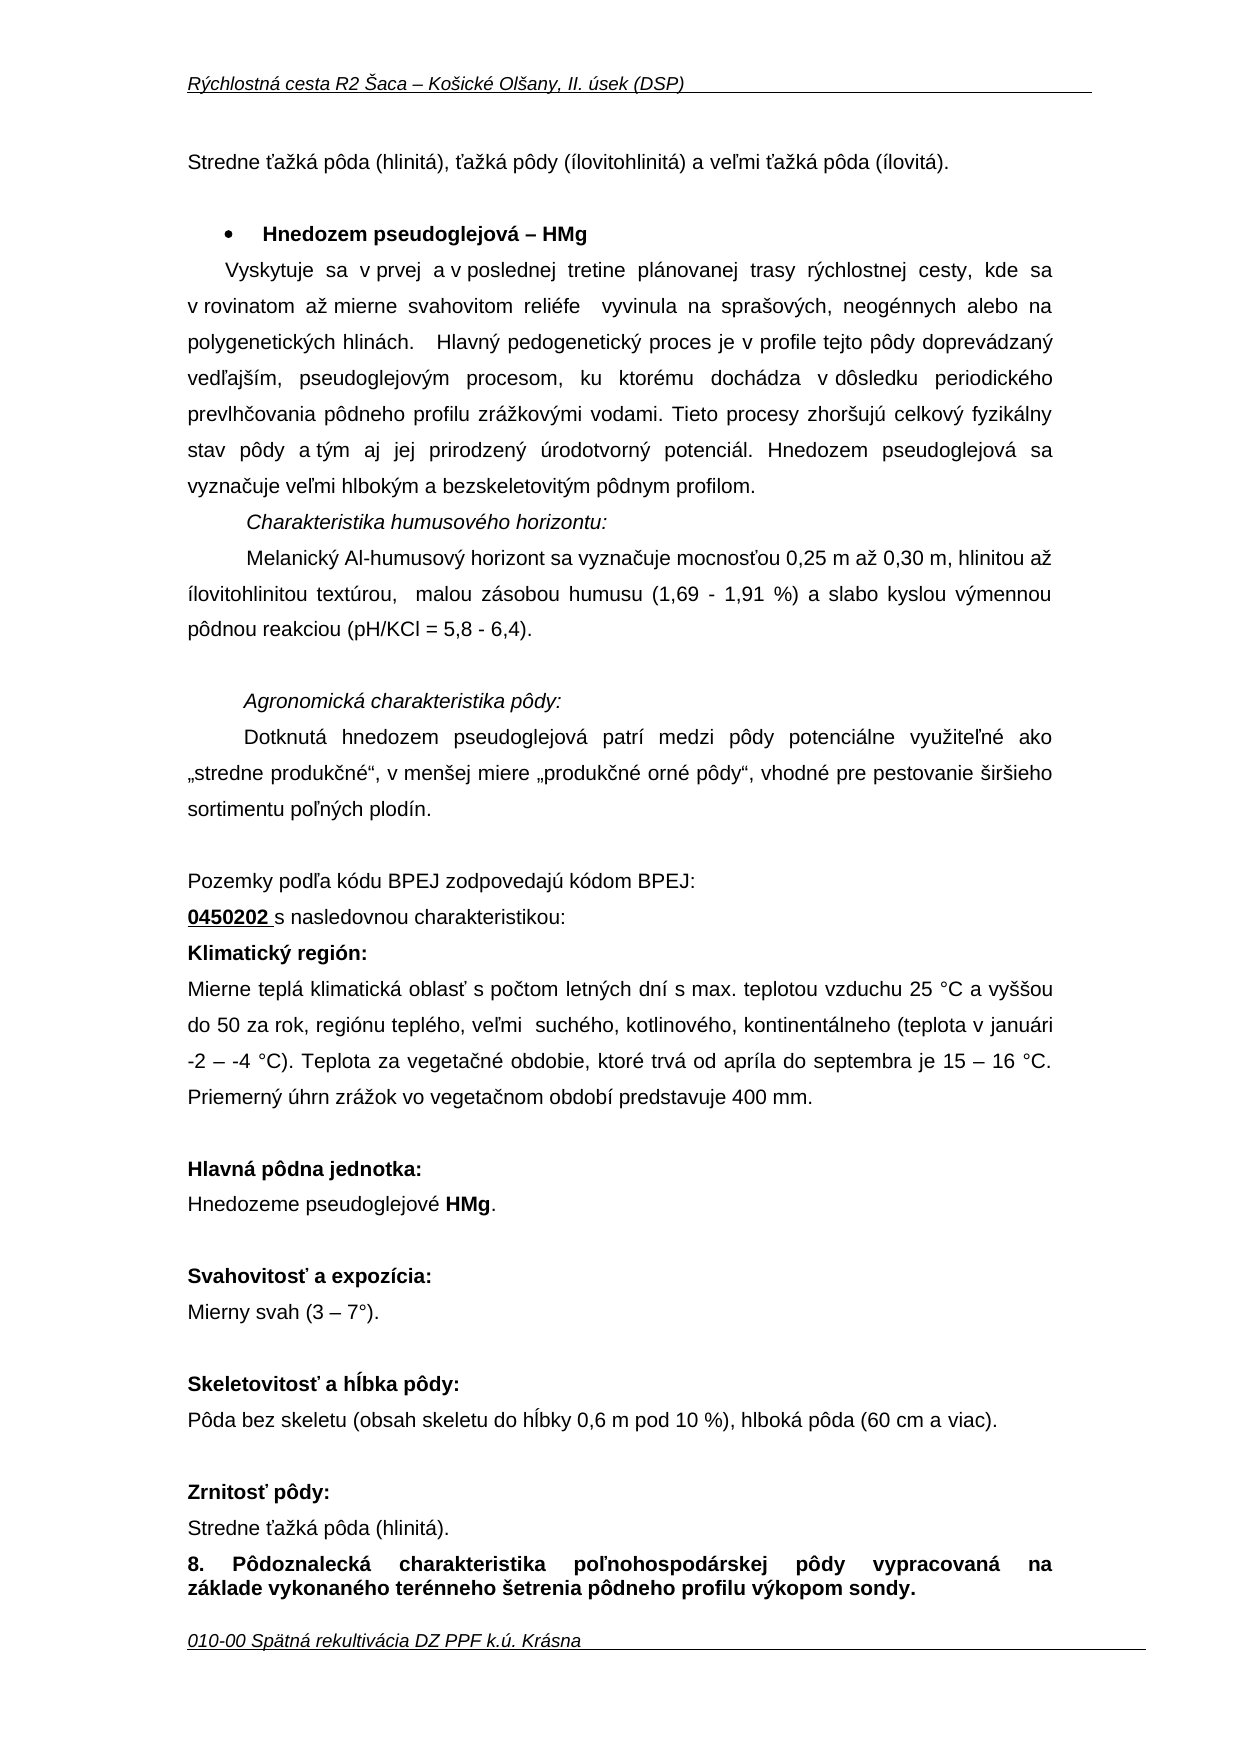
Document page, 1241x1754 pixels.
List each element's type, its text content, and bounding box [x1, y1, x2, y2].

subtitle Melanický Al-humusový horizont sa vyznačuje mocnosťou až , hlinitou až ílovitohlinitou textúrou, malou zásobou humusu (1,69 - 1,91 %) a slabo kyslou výmennou pôdnou reakciou (pH/KCl = 5,8 - 6,4). [187, 545, 1053, 641]
text Zrnitosť pôdy: [187, 1480, 1053, 1504]
text Pozemky podľa kódu BPEJ zodpovedajú kódom BPEJ: [187, 869, 1053, 893]
text 0450202 s nasledovnou charakteristikou: [187, 905, 1053, 929]
text Svahovitosť a expozícia: [187, 1264, 1053, 1288]
text Stredne ťažká pôda (hlinitá), ťažká pôdy (ílovitohlinitá) a veľmi ťažká pôda (ílovitá). [187, 150, 1053, 174]
text Mierny svah (3 – 7°). [187, 1300, 1053, 1324]
list Hnedozem pseudoglejová – HMg [225, 222, 1053, 246]
text Dotknutá hnedozem pseudoglejová patrí medzi pôdy potenciálne využiteľné ako „stredne produkčné“, v menšej miere „produkčné orné pôdy“, vhodné pre pestovanie širšieho sortimentu poľných plodín. [187, 725, 1053, 821]
text Hlavná pôdna jednotka: [187, 1156, 1053, 1180]
text Skeletovitosť a hĺbka pôdy: [187, 1372, 1053, 1396]
text Stredne ťažká pôda (hlinitá). [187, 1516, 1053, 1540]
list Vyskytuje sa v prvej a v poslednej tretine plánovanej trasy rýchlostnej cesty, kde sa v rovinatom až mierne svahovitom reliéfe vyvinula na sprašových, neogénnych alebo na polygenetických hlinách. Hlavný pedogenetický proces je v profile tejto pôdy doprevádzaný vedľajším, pseudoglejovým procesom, ku ktorému dochádza v dôsledku periodického prevlhčovania pôdneho profilu zrážkovými vodami. Tieto procesy zhoršujú celkový fyzikálny stav pôdy a tým aj jej prirodzený úrodotvorný potenciál. Hnedozem pseudoglejová sa vyznačuje veľmi hlbokým a bezskeletovitým pôdnym profilom. [187, 258, 1053, 497]
text 8. Pôdoznalecká charakteristika poľnohospodárskej pôdy vypracovaná na základe vykonaného terénneho šetrenia pôdneho profilu výkopom sondy. [187, 1552, 1053, 1599]
text Agronomická charakteristika pôdy: [187, 689, 1053, 713]
text Pôda bez skeletu (obsah skeletu do hĺbky pod 10 %), hlboká pôda (60 cm a viac). [187, 1408, 1053, 1432]
subtitle Charakteristika humusového horizontu: [187, 509, 1053, 533]
text Klimatický región: [187, 941, 1053, 965]
text Hnedozeme pseudoglejové HMg. [187, 1192, 1053, 1216]
text Mierne teplá klimatická oblasť s počtom letných dní s max. teplotou vzduchu 25 °C a vyššou do 50 za rok, regiónu teplého, veľmi suchého, kotlinového, kontinentálneho (teplota v januári -2 – -4 °C). Teplota za vegetačné obdobie, ktoré trvá od apríla do septembra je 15 – 16 °C. Priemerný úhrn zrážok vo vegetačnom období predstavuje . [187, 977, 1053, 1108]
